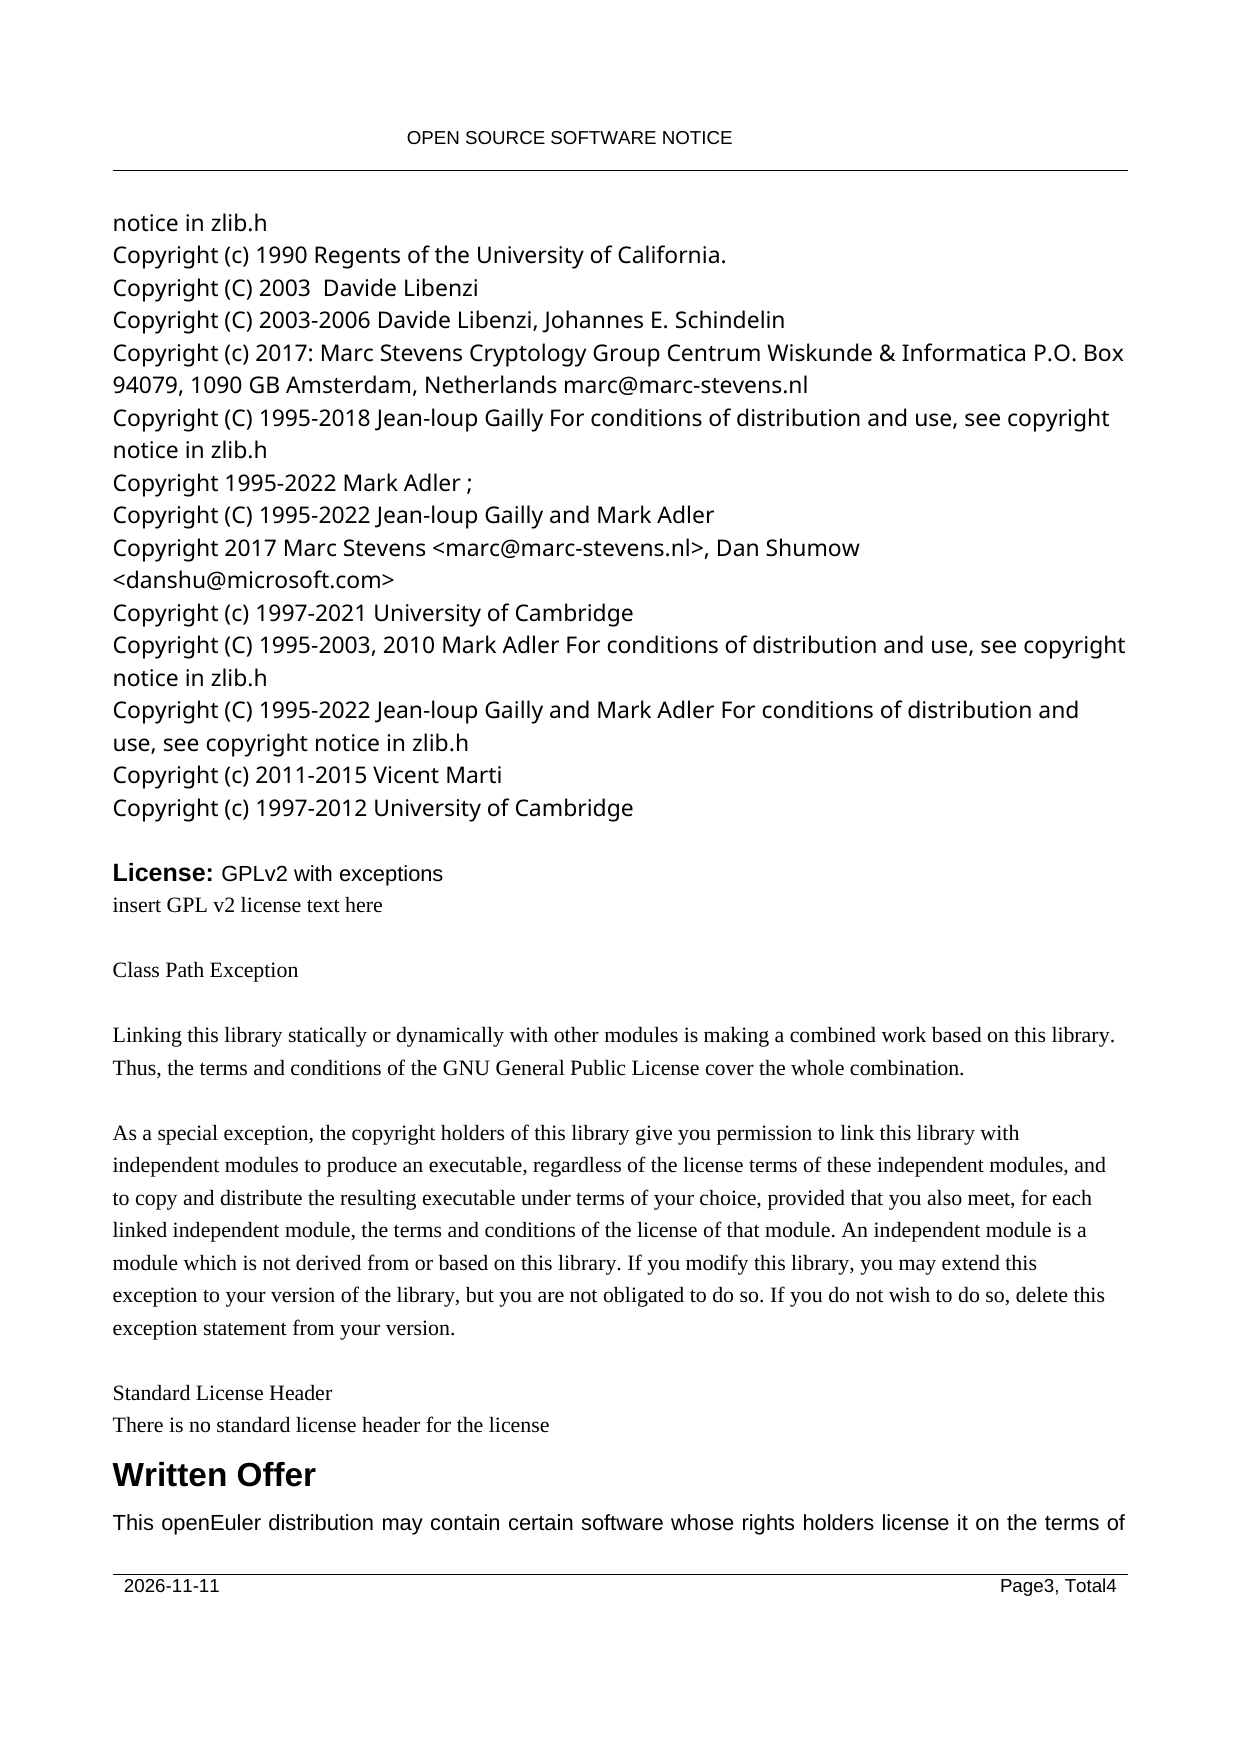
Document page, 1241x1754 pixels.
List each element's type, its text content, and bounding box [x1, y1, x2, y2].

text Written Offer [112, 1441, 1128, 1506]
text License: GPLv2 with exceptions [112, 856, 1128, 889]
text insert GPL v2 license text here Class Path Exception Linking this library statically or dynamically with other modules is making a combined work based on this library. Thus, the terms and conditions of the GNU General Public License cover the whole combination. As a special exception, the copyright holders of this library give you permission to link this library with independent modules to produce an executable, regardless of the license terms of these independent modules, and to copy and distribute the resulting executable under terms of your choice, provided that you also meet, for each linked independent module, the terms and conditions of the license of that module. An independent module is a module which is not derived from or based on this library. If you modify this library, you may extend this exception to your version of the library, but you are not obligated to do so. If you do not wish to do so, delete this exception statement from your version. Standard License Header There is no standard license header for the license [112, 889, 1128, 1441]
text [112, 1506, 1128, 1539]
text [112, 206, 1128, 856]
